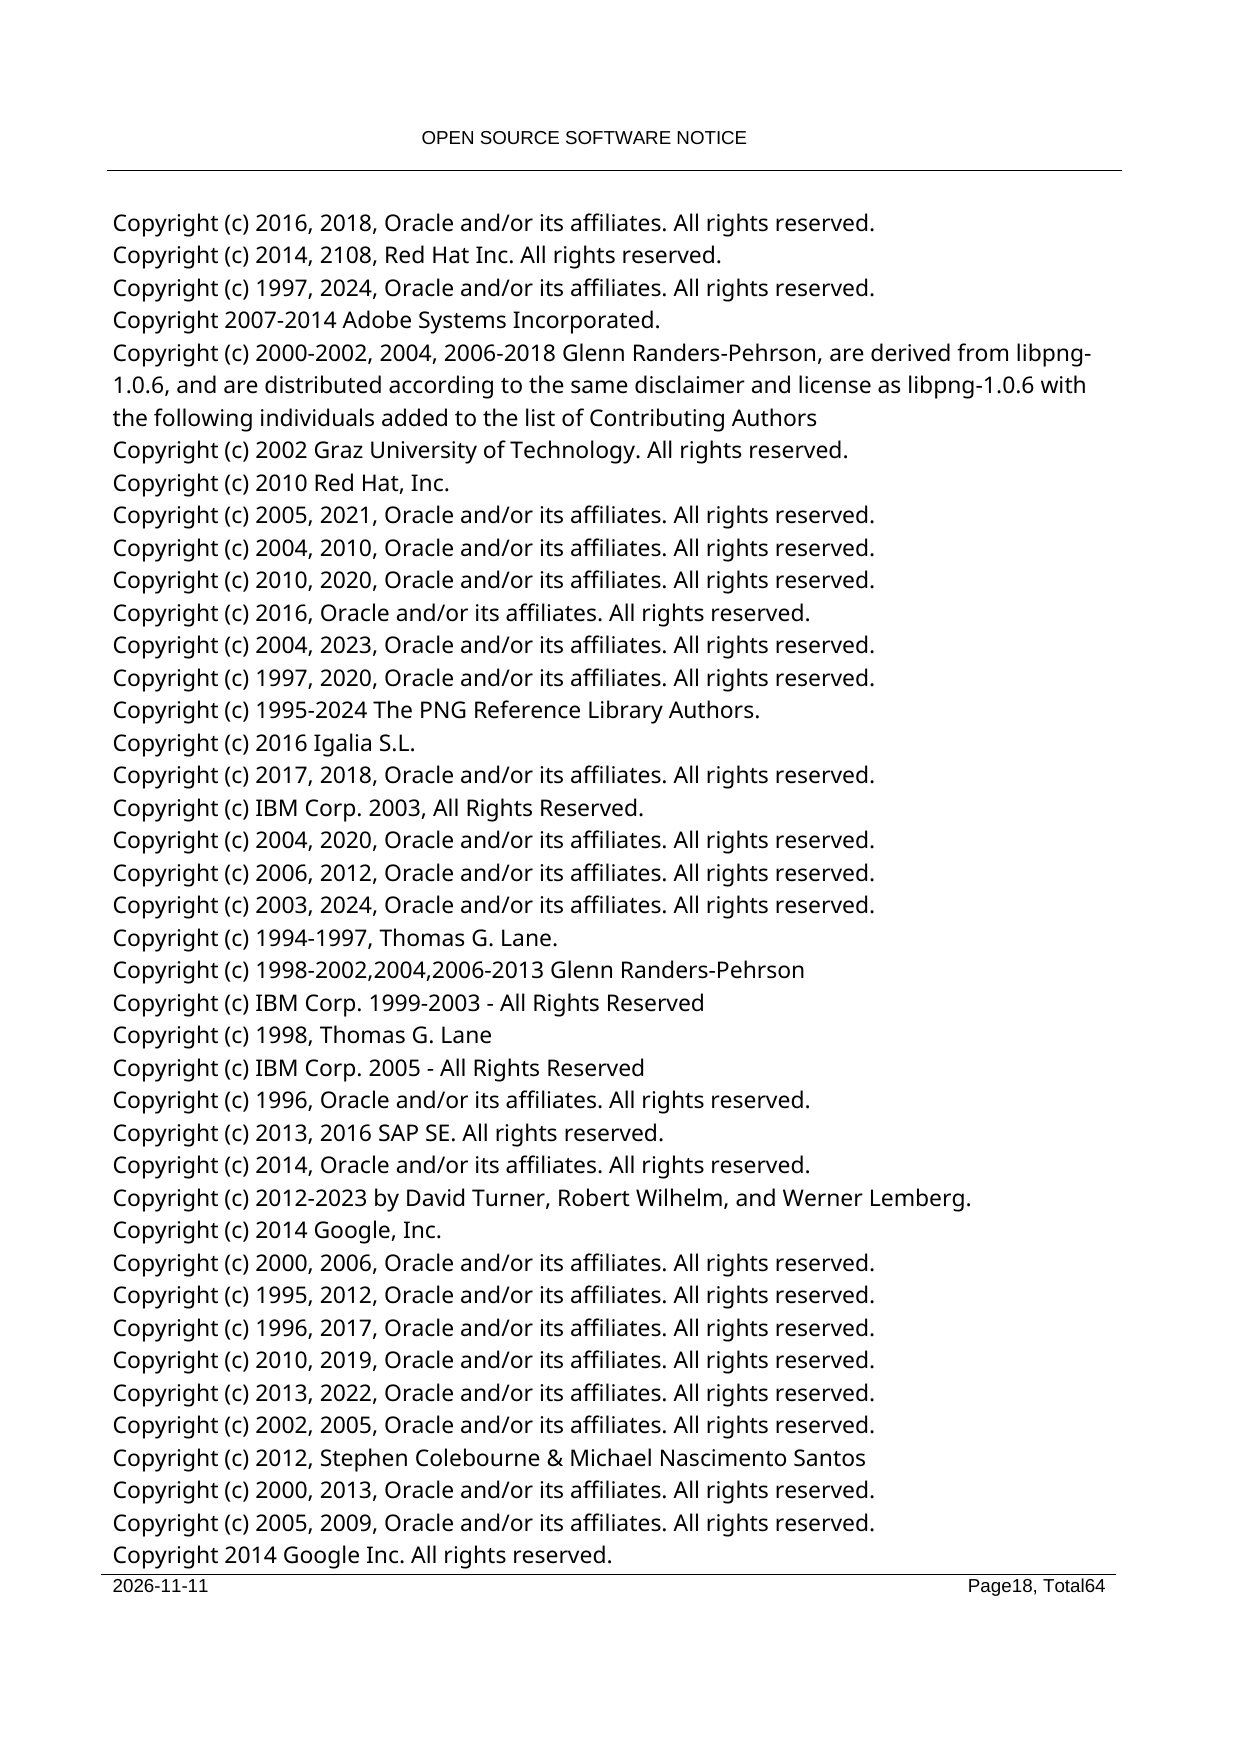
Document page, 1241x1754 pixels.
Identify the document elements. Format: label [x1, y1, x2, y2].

text [112, 206, 1128, 1571]
